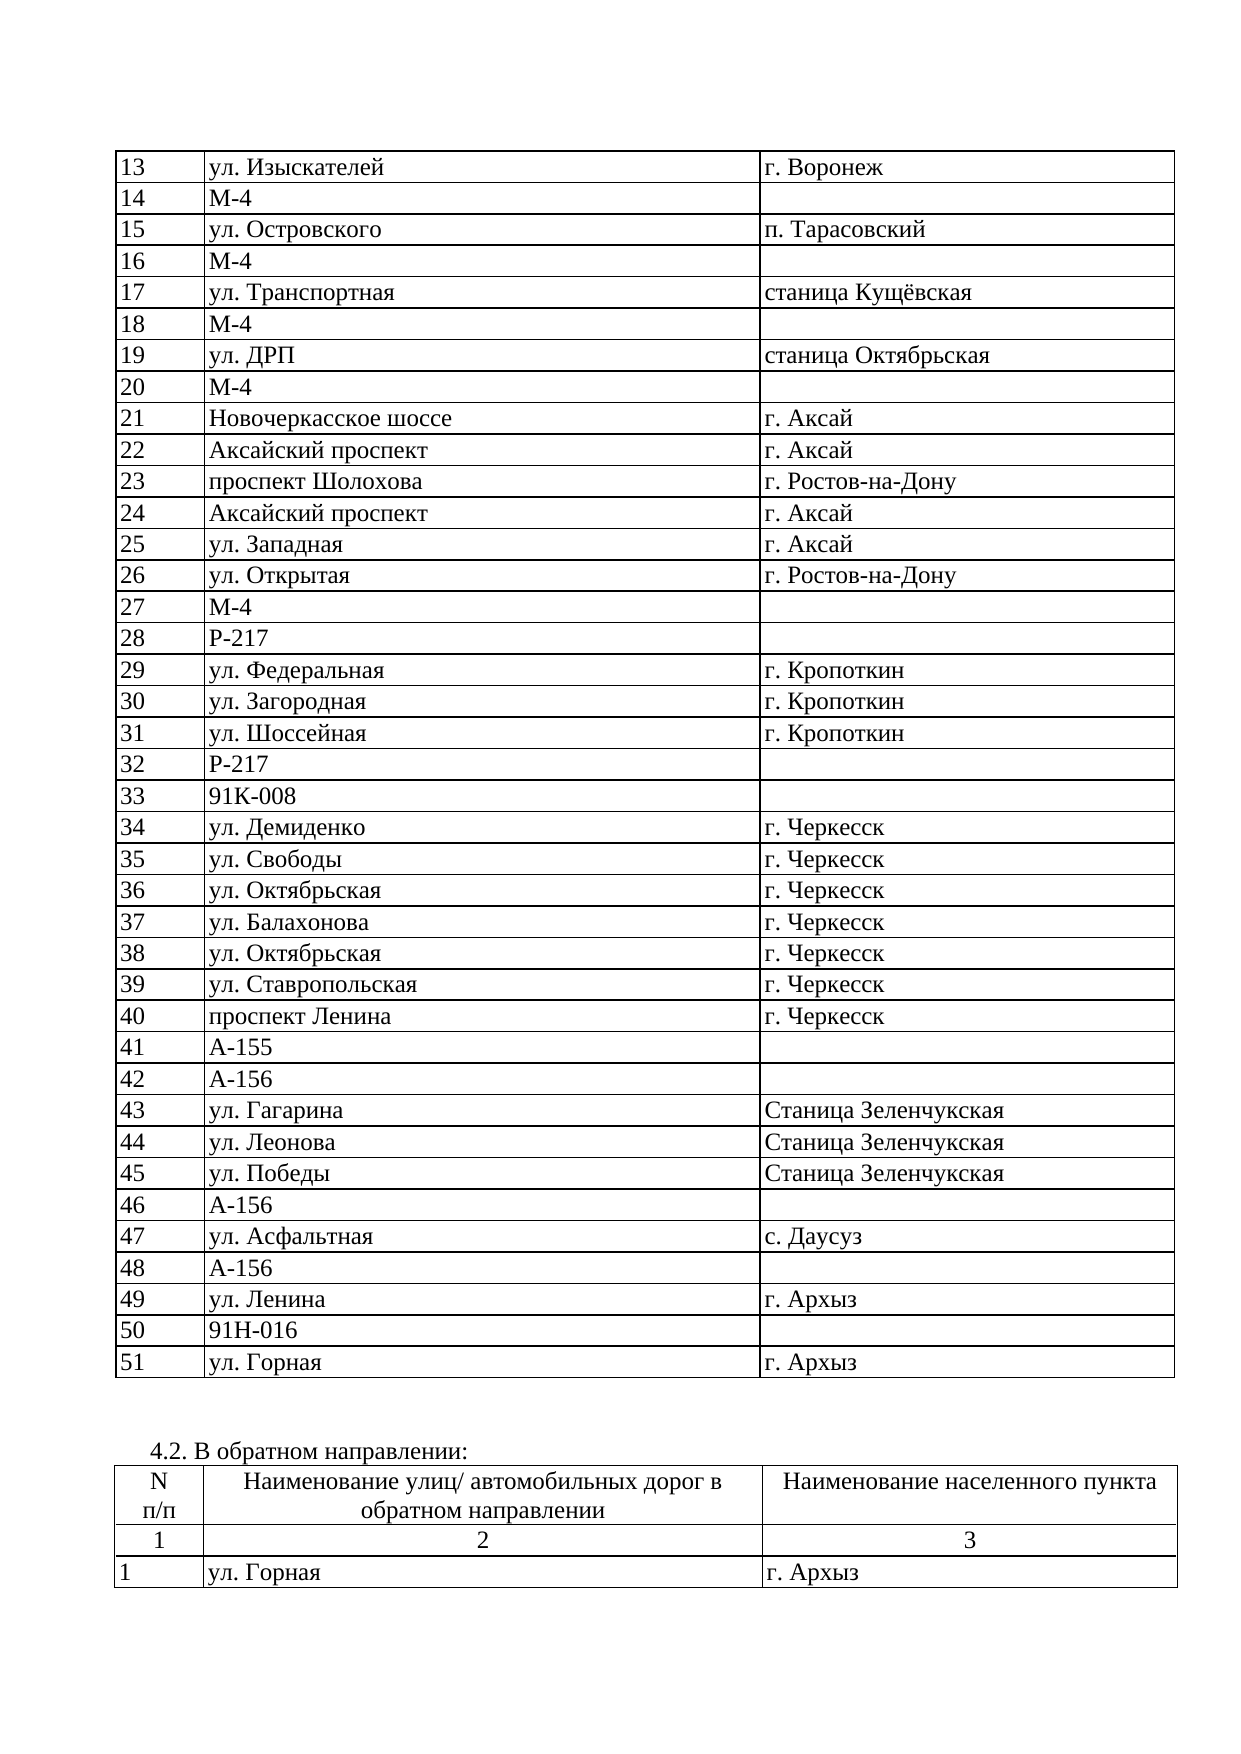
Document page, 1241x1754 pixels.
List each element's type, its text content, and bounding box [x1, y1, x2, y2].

table_cell г. Черкесск [761, 938, 1174, 968]
table_cell ул. Ленина [205, 1284, 759, 1314]
table_cell [761, 781, 1174, 811]
table_header Наименование населенного пункта [763, 1466, 1177, 1524]
table_cell 45 [117, 1158, 204, 1188]
table_cell ул. Горная [204, 1557, 762, 1587]
table_cell 31 [117, 718, 204, 748]
table_cell г. Черкесск [761, 812, 1174, 842]
table_cell г. Аксай [761, 529, 1174, 559]
table_cell 38 [117, 938, 204, 968]
table_cell А-155 [205, 1032, 759, 1062]
table_cell проспект Шолохова [205, 466, 759, 496]
table_cell 30 [117, 686, 204, 716]
table_cell ул. Транспортная [205, 277, 759, 307]
table_cell 35 [117, 844, 204, 873]
table_cell ул. Гагарина [205, 1095, 759, 1125]
table_cell с. Даусуз [761, 1221, 1174, 1251]
table_cell г. Черкесск [761, 875, 1174, 905]
table_cell А-156 [205, 1253, 759, 1282]
table_cell [761, 592, 1174, 622]
table_cell 36 [117, 875, 204, 905]
table_cell г. Черкесск [761, 907, 1174, 936]
table_cell А-156 [205, 1064, 759, 1094]
table_cell 37 [117, 907, 204, 936]
table_cell ул. Изыскателей [205, 152, 759, 181]
table_cell ул. Западная [205, 529, 759, 559]
table_cell 39 [117, 970, 204, 999]
table_cell ул. Свободы [205, 844, 759, 873]
table_cell ул. ДРП [205, 340, 759, 370]
table_cell Станица Зеленчукская [761, 1095, 1174, 1125]
table_cell 23 [117, 466, 204, 496]
table_cell М-4 [205, 183, 759, 213]
table_cell г. Кропоткин [761, 718, 1174, 748]
table_cell проспект Ленина [205, 1001, 759, 1031]
table_cell [761, 246, 1174, 276]
table_cell 14 [117, 183, 204, 213]
table_cell [761, 309, 1174, 339]
table_cell 1 [115, 1556, 203, 1587]
table_cell 41 [117, 1032, 204, 1062]
table_cell Станица Зеленчукская [761, 1158, 1174, 1188]
table_cell ул. Загородная [205, 686, 759, 716]
table_cell [761, 183, 1174, 213]
table_cell 28 [117, 623, 204, 653]
table_cell станица Кущёвская [761, 277, 1174, 307]
table_cell 17 [117, 277, 204, 307]
table_cell 29 [117, 655, 204, 685]
table_cell г. Аксай [761, 403, 1174, 433]
table_cell [761, 749, 1174, 779]
table_cell 46 [117, 1190, 204, 1219]
table_cell 1 [115, 1525, 203, 1555]
table_cell ул. Открытая [205, 561, 759, 590]
table_cell 91Н-016 [205, 1316, 759, 1345]
table_cell г. Архыз [761, 1347, 1174, 1377]
table_cell А-156 [205, 1190, 759, 1219]
table_cell ул. Октябрьская [205, 875, 759, 905]
table_cell 50 [117, 1316, 204, 1345]
table_cell ул. Балахонова [205, 907, 759, 936]
table_cell Р-217 [205, 623, 759, 653]
table_cell 19 [117, 340, 204, 370]
table_cell п. Тарасовский [761, 215, 1174, 244]
table_cell 2 [204, 1525, 762, 1555]
table_cell станица Октябрьская [761, 340, 1174, 370]
table_cell г. Черкесск [761, 844, 1174, 873]
table_cell М-4 [205, 592, 759, 622]
table_cell 47 [117, 1221, 204, 1251]
table_cell ул. Победы [205, 1158, 759, 1188]
table_cell 49 [117, 1284, 204, 1314]
table_cell [761, 1316, 1174, 1345]
table_header N п/п [115, 1466, 203, 1524]
table_cell ул. Леонова [205, 1127, 759, 1157]
table_cell 34 [117, 812, 204, 842]
table_cell 43 [117, 1095, 204, 1125]
table_cell 33 [117, 781, 204, 811]
table_cell 27 [117, 592, 204, 622]
table_cell 3 [763, 1524, 1177, 1555]
table_cell М-4 [205, 309, 759, 339]
table_cell ул. Горная [205, 1347, 759, 1377]
table_cell 21 [117, 403, 204, 433]
table_cell г. Ростов-на-Дону [761, 561, 1174, 590]
table_cell 25 [117, 529, 204, 559]
table_cell 26 [117, 561, 204, 590]
table_cell 48 [117, 1253, 204, 1282]
table_cell 42 [117, 1064, 204, 1094]
table_cell 13 [117, 152, 204, 181]
table_cell [761, 623, 1174, 653]
table_cell 32 [117, 749, 204, 779]
table_cell г. Ростов-на-Дону [761, 466, 1174, 496]
table_cell Аксайский проспект [205, 435, 759, 464]
table_cell [761, 1064, 1174, 1094]
table_cell 91К-008 [205, 781, 759, 811]
table_cell г. Кропоткин [761, 686, 1174, 716]
table_cell 40 [117, 1001, 204, 1031]
table_cell [761, 1032, 1174, 1062]
table_cell ул. Октябрьская [205, 938, 759, 968]
table_cell Р-217 [205, 749, 759, 779]
table_cell ул. Асфальтная [205, 1221, 759, 1251]
table_cell [761, 372, 1174, 402]
table_cell ул. Федеральная [205, 655, 759, 685]
table_cell г. Черкесск [761, 970, 1174, 999]
table_cell 22 [117, 435, 204, 464]
table_cell [761, 1190, 1174, 1219]
table_cell 18 [117, 309, 204, 339]
table_cell Аксайский проспект [205, 498, 759, 527]
table_cell [761, 1253, 1174, 1282]
table_cell М-4 [205, 372, 759, 402]
table_cell г. Воронеж [761, 152, 1174, 181]
table_cell ул. Шоссейная [205, 718, 759, 748]
table_cell г. Архыз [761, 1284, 1174, 1314]
table_cell 44 [117, 1127, 204, 1157]
table_cell г. Аксай [761, 435, 1174, 464]
table_cell М-4 [205, 246, 759, 276]
table_cell г. Кропоткин [761, 655, 1174, 685]
table_cell г. Черкесск [761, 1001, 1174, 1031]
table_cell 24 [117, 498, 204, 527]
table_cell г. Аксай [761, 498, 1174, 527]
table_cell ул. Островского [205, 215, 759, 244]
table_cell 15 [117, 215, 204, 244]
table_cell ул. Ставропольская [205, 970, 759, 999]
table_cell 20 [117, 372, 204, 402]
table_cell ул. Демиденко [205, 812, 759, 842]
text 4.2. В обратном направлении: [150, 1436, 1090, 1465]
table_cell 51 [117, 1347, 204, 1377]
table_cell г. Архыз [763, 1555, 1177, 1587]
table_header Наименование улиц/ автомобильных дорог в обратном направлении [204, 1466, 762, 1524]
table_cell Станица Зеленчукская [761, 1127, 1174, 1157]
table_cell Новочеркасское шоссе [205, 403, 759, 433]
table_cell 16 [117, 246, 204, 276]
